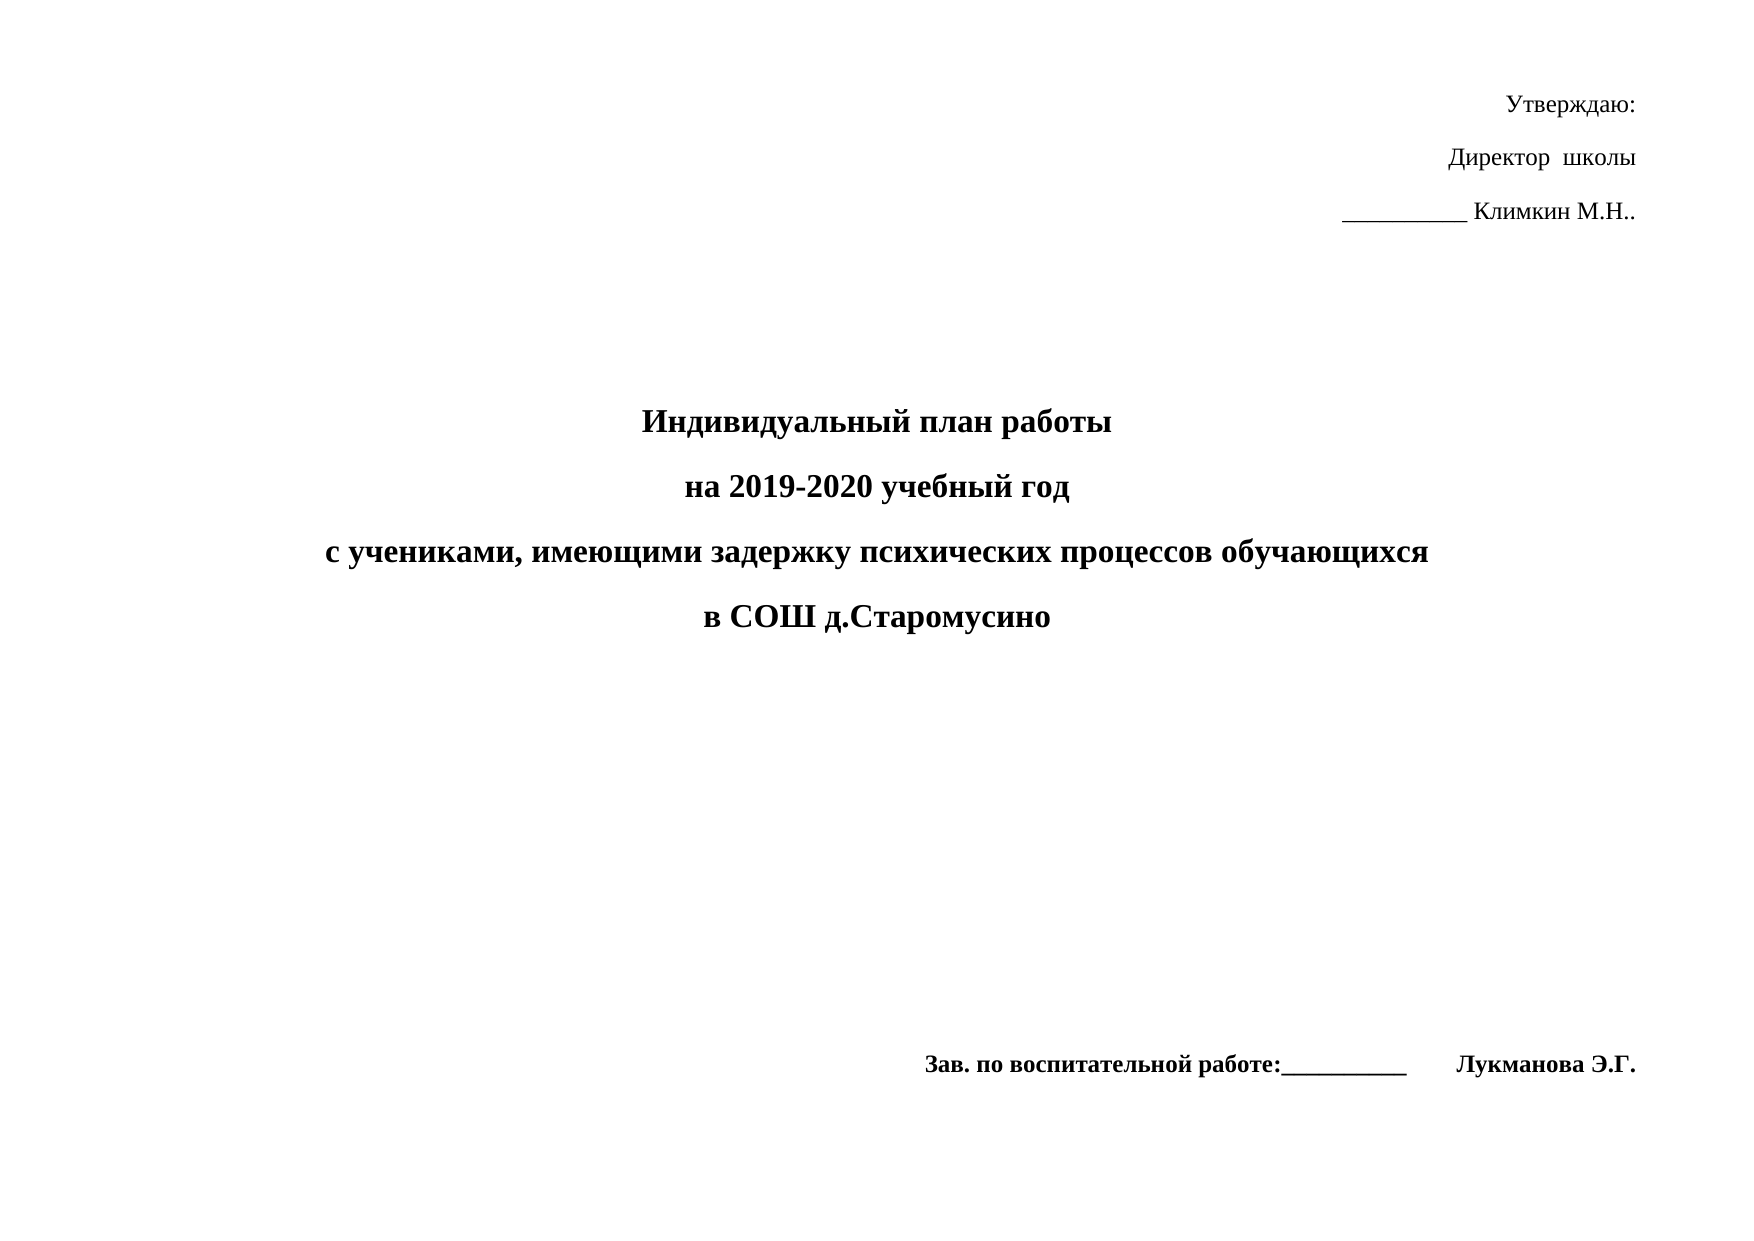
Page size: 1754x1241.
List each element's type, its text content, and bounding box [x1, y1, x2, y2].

text в СОШ д.Старомусино [118, 596, 1636, 634]
text Индивидуальный план работы [118, 401, 1636, 439]
text Директор школы [118, 142, 1636, 171]
text с учениками, имеющими задержку психических процессов обучающихся [118, 531, 1636, 569]
text __________ Климкин М.Н.. [118, 196, 1636, 225]
text на 2019-2020 учебный год [118, 466, 1636, 504]
text Утверждаю: [118, 89, 1636, 117]
text Зав. по воспитательной работе:__________ Лукманова Э.Г. [118, 1049, 1636, 1077]
